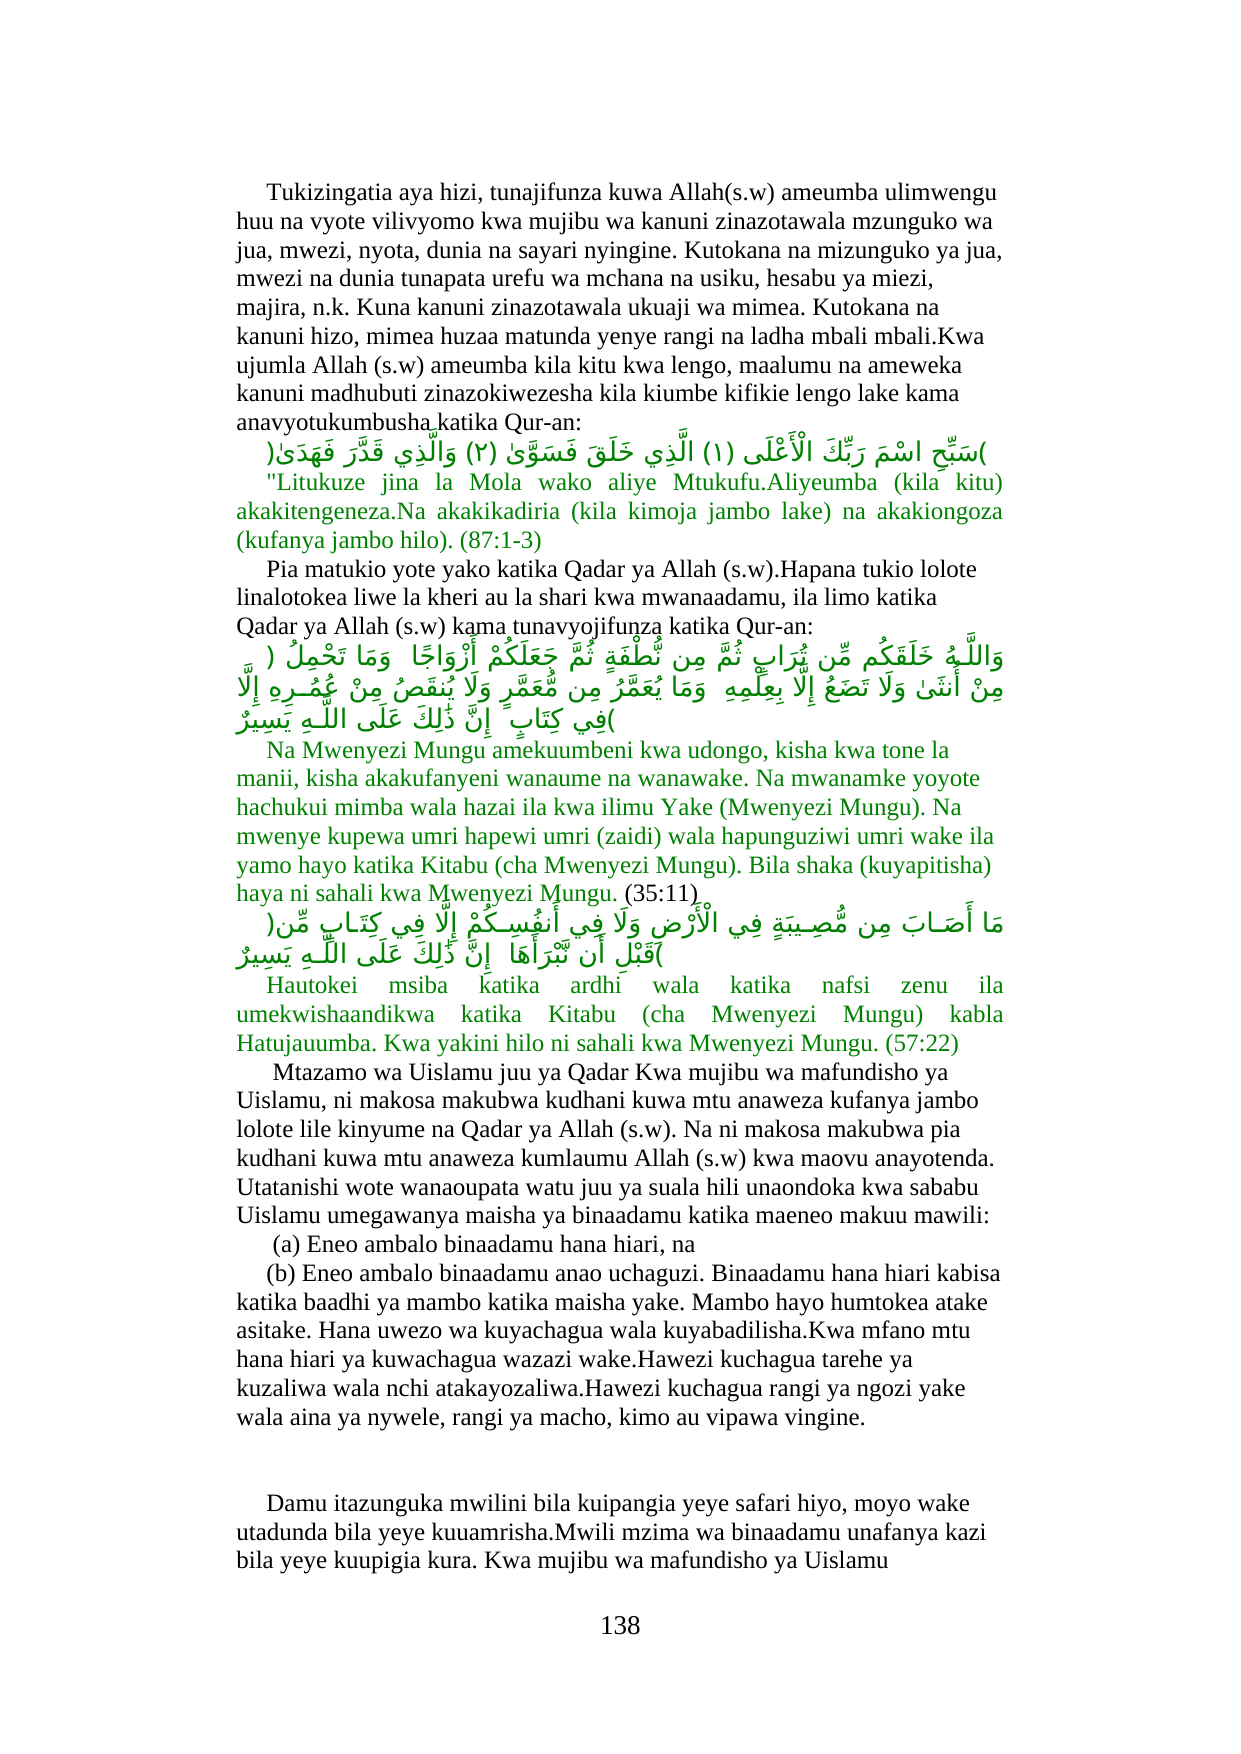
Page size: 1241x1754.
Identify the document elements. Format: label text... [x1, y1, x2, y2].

text Hautokei msiba katika ardhi wala katika nafsi zenu ila umekwishaandikwa katika Kitabu (cha Mwenyezi Mungu) kabla Hatujauumba. Kwa yakini hilo ni sahali kwa Mwenyezi Mungu. (57:22) [236, 970, 1004, 1057]
text ﴿ وَاللَّـهُ خَلَقَكُم مِّن تُرَابٍ ثُمَّ مِن نُّطْفَةٍ ثُمَّ جَعَلَكُمْ أَزْوَاجًا وَمَا تَحْمِلُ مِنْ أُنثَىٰ وَلَا تَضَعُ إِلَّا بِعِلْمِهِ وَمَا يُعَمَّرُ مِن مُّعَمَّرٍ وَلَا يُنقَصُ مِنْ عُمُرِهِ إِلَّا فِي كِتَابٍ إِنَّ ذَٰلِكَ عَلَى اللَّـهِ يَسِيرٌ﴾ [236, 640, 1004, 735]
text ﴿سَبِّحِ اسْمَ رَبِّكَ الْأَعْلَى ﴿١﴾ الَّذِي خَلَقَ فَسَوَّىٰ ﴿٢﴾ وَالَّذِي قَدَّرَ فَهَدَىٰ﴾ [236, 436, 1004, 467]
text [236, 1488, 1004, 1574]
text Na Mwenyezi Mungu amekuumbeni kwa udongo, kisha kwa tone la manii, kisha akakufanyeni wanaume na wanawake. Na mwanamke yoyote hachukui mimba wala hazai ila kwa ilimu Yake (Mwenyezi Mungu). Na mwenye kupewa umri hapewi umri (zaidi) wala hapunguziwi umri wake ila yamo hayo katika Kitabu (cha Mwenyezi Mungu). Bila shaka (kuyapitisha) haya ni sahali kwa Mwenyezi Mungu. (35:11) [236, 735, 1004, 907]
text Mtazamo wa Uislamu juu ya Qadar Kwa mujibu wa mafundisho ya Uislamu, ni makosa makubwa kudhani kuwa mtu anaweza kufanya jambo lolote lile kinyume na Qadar ya Allah (s.w). Na ni makosa makubwa pia kudhani kuwa mtu anaweza kumlaumu Allah (s.w) kwa maovu anayotenda. Utatanishi wote wanaoupata watu juu ya suala hili unaondoka kwa sababu Uislamu umegawanya maisha ya binaadamu katika maeneo makuu mawili: [236, 1057, 1004, 1229]
text (a) Eneo ambalo binaadamu hana hiari, na [236, 1229, 1004, 1258]
text "Litukuze jina la Mola wako aliye Mtukufu.Aliyeumba (kila kitu) akakitengeneza.Na akakikadiria (kila kimoja jambo lake) na akakiongoza (kufanya jambo hilo). (87:1-3) [236, 467, 1004, 554]
text Tukizingatia aya hizi, tunajifunza kuwa Allah(s.w) ameumba ulimwengu huu na vyote vilivyomo kwa mujibu wa kanuni zinazotawala mzunguko wa jua, mwezi, nyota, dunia na sayari nyingine. Kutokana na mizunguko ya jua, mwezi na dunia tunapata urefu wa mchana na usiku, hesabu ya miezi, majira, n.k. Kuna kanuni zinazotawala ukuaji wa mimea. Kutokana na kanuni hizo, mimea huzaa matunda yenye rangi na ladha mbali mbali.Kwa ujumla Allah (s.w) ameumba kila kitu kwa lengo, maalumu na ameweka kanuni madhubuti zinazokiwezesha kila kiumbe kifikie lengo lake kama anavyotukumbusha katika Qur-an: [236, 177, 1004, 436]
text (b) Eneo ambalo binaadamu anao uchaguzi. Binaadamu hana hiari kabisa katika baadhi ya mambo katika maisha yake. Mambo hayo humtokea atake asitake. Hana uwezo wa kuyachagua wala kuyabadilisha.Kwa mfano mtu hana hiari ya kuwachagua wazazi wake.Hawezi kuchagua tarehe ya kuzaliwa wala nchi atakayozaliwa.Hawezi kuchagua rangi ya ngozi yake wala aina ya nywele, rangi ya macho, kimo au vipawa vingine. [236, 1258, 1004, 1430]
text ﴿مَا أَصَابَ مِن مُّصِيبَةٍ فِي الْأَرْضِ وَلَا فِي أَنفُسِكُمْ إِلَّا فِي كِتَابٍ مِّن قَبْلِ أَن نَّبْرَأَهَا إِنَّ ذَٰلِكَ عَلَى اللَّـهِ يَسِيرٌ﴾ [236, 907, 1004, 970]
text Pia matukio yote yako katika Qadar ya Allah (s.w).Hapana tukio lolote linalotokea liwe la kheri au la shari kwa mwanaadamu, ila limo katika Qadar ya Allah (s.w) kama tunavyojifunza katika Qur-an: [236, 554, 1004, 640]
